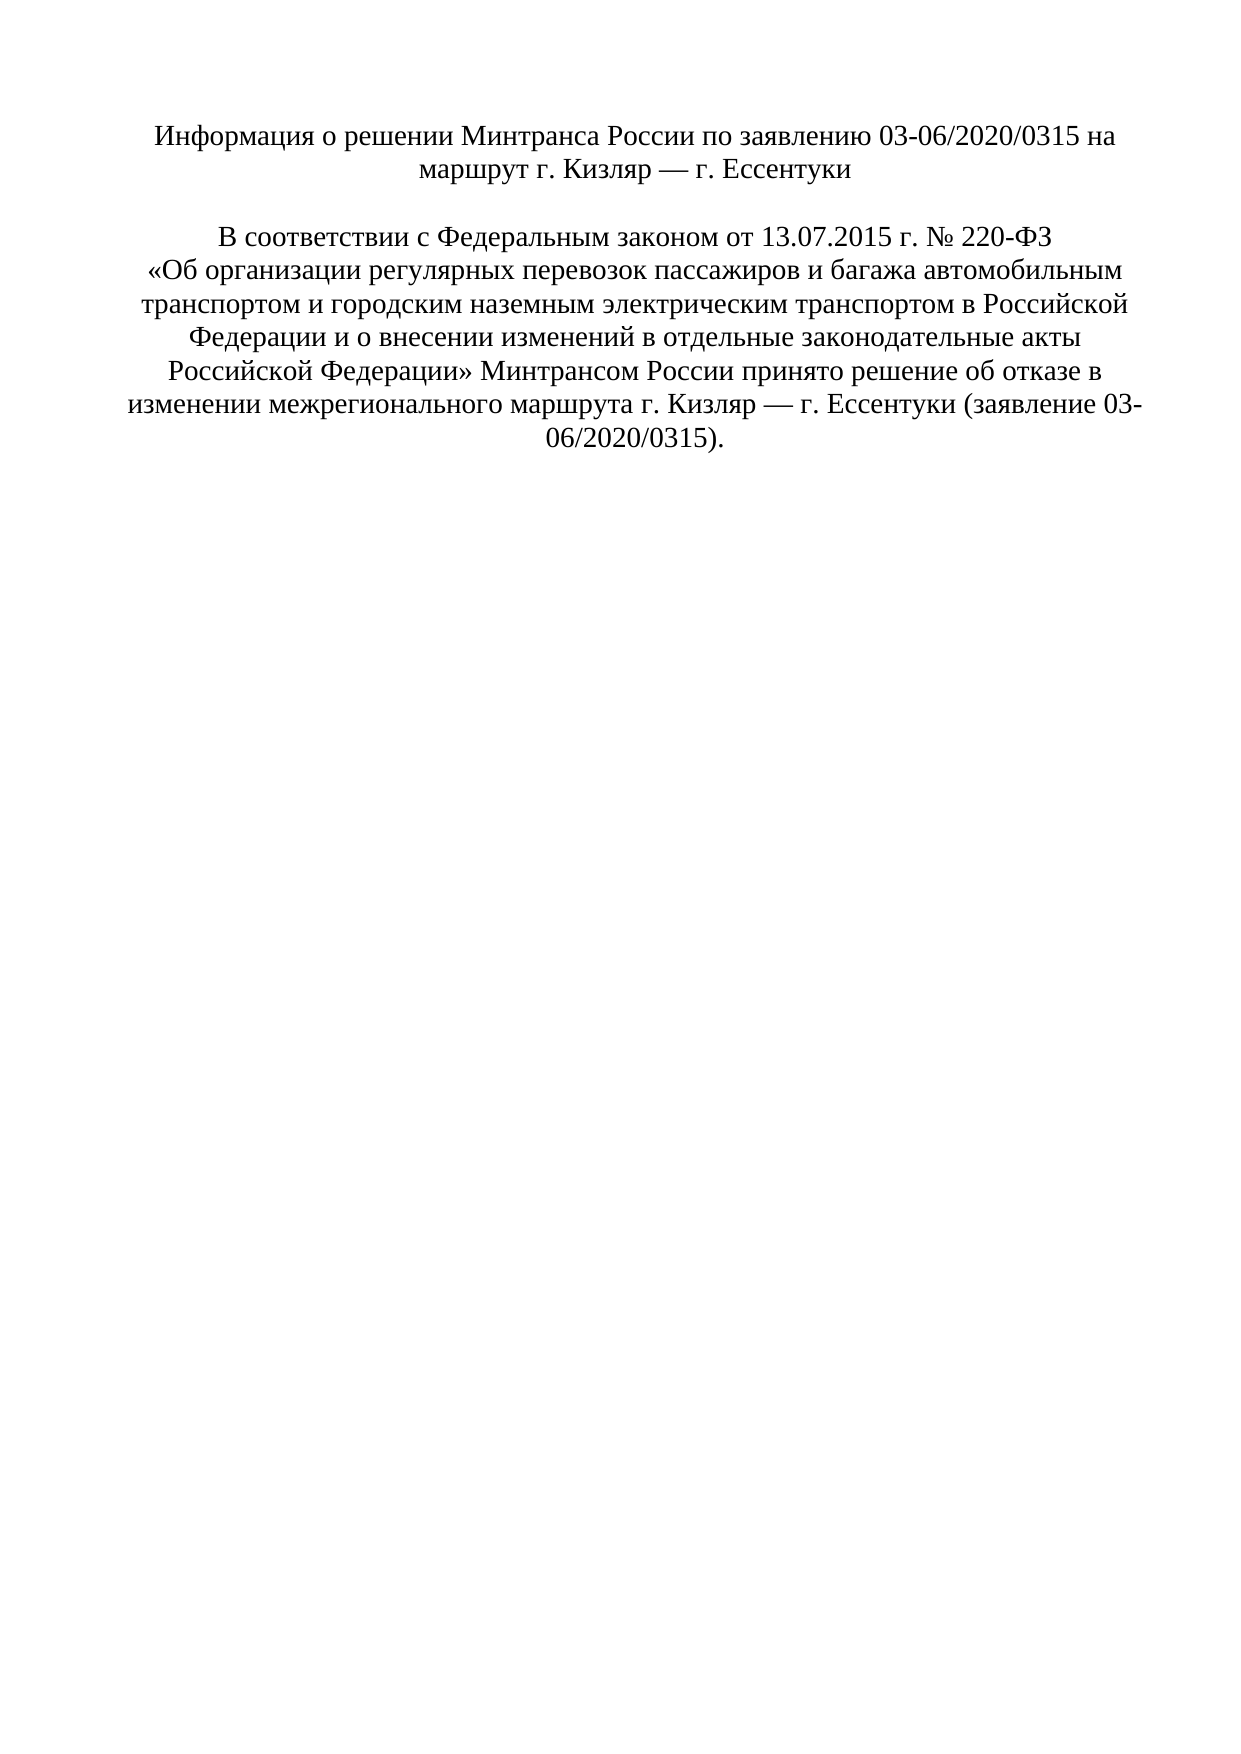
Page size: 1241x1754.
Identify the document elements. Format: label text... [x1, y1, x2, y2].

text Информация о решении Минтранса России по заявлению 03-06/2020/0315 на маршрут г. Кизляр — г. Ессентуки [118, 118, 1152, 185]
text В соответствии с Федеральным законом от 13.07.2015 г. № 220-ФЗ «Об организации регулярных перевозок пассажиров и багажа автомобильным транспортом и городским наземным электрическим транспортом в Российской Федерации и о внесении изменений в отдельные законодательные акты Российской Федерации» Минтрансом России принято решение об отказе в изменении межрегионального маршрута г. Кизляр — г. Ессентуки (заявление 03-06/2020/0315). [118, 219, 1152, 453]
